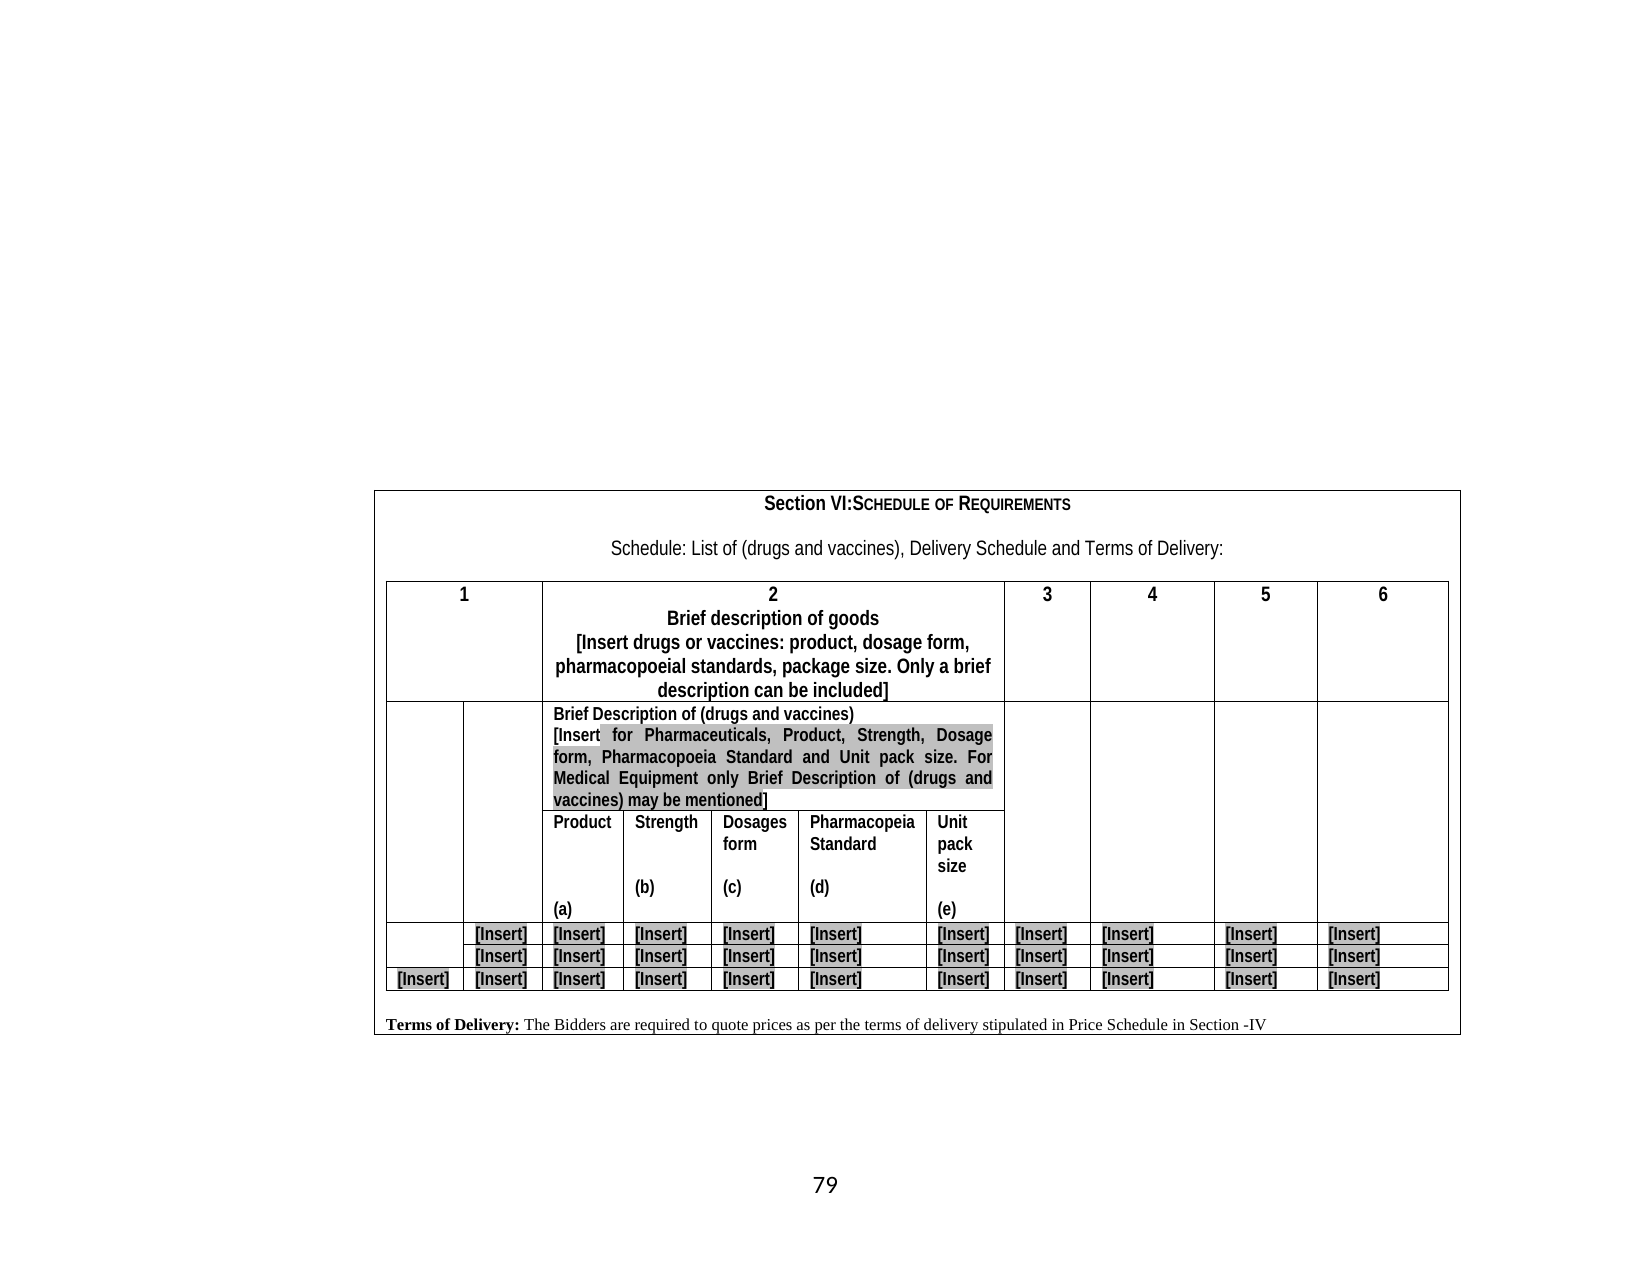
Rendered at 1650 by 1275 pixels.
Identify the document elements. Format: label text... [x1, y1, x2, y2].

table_header Section VI:Schedule of Requirements Schedule: List of (drugs and vaccines), Delivery Schedule and Terms of Delivery: Terms of Delivery: The Bidders are required to quote prices as per the terms of delivery stipulated in Price Schedule in Section -IV [375, 491, 1460, 1034]
